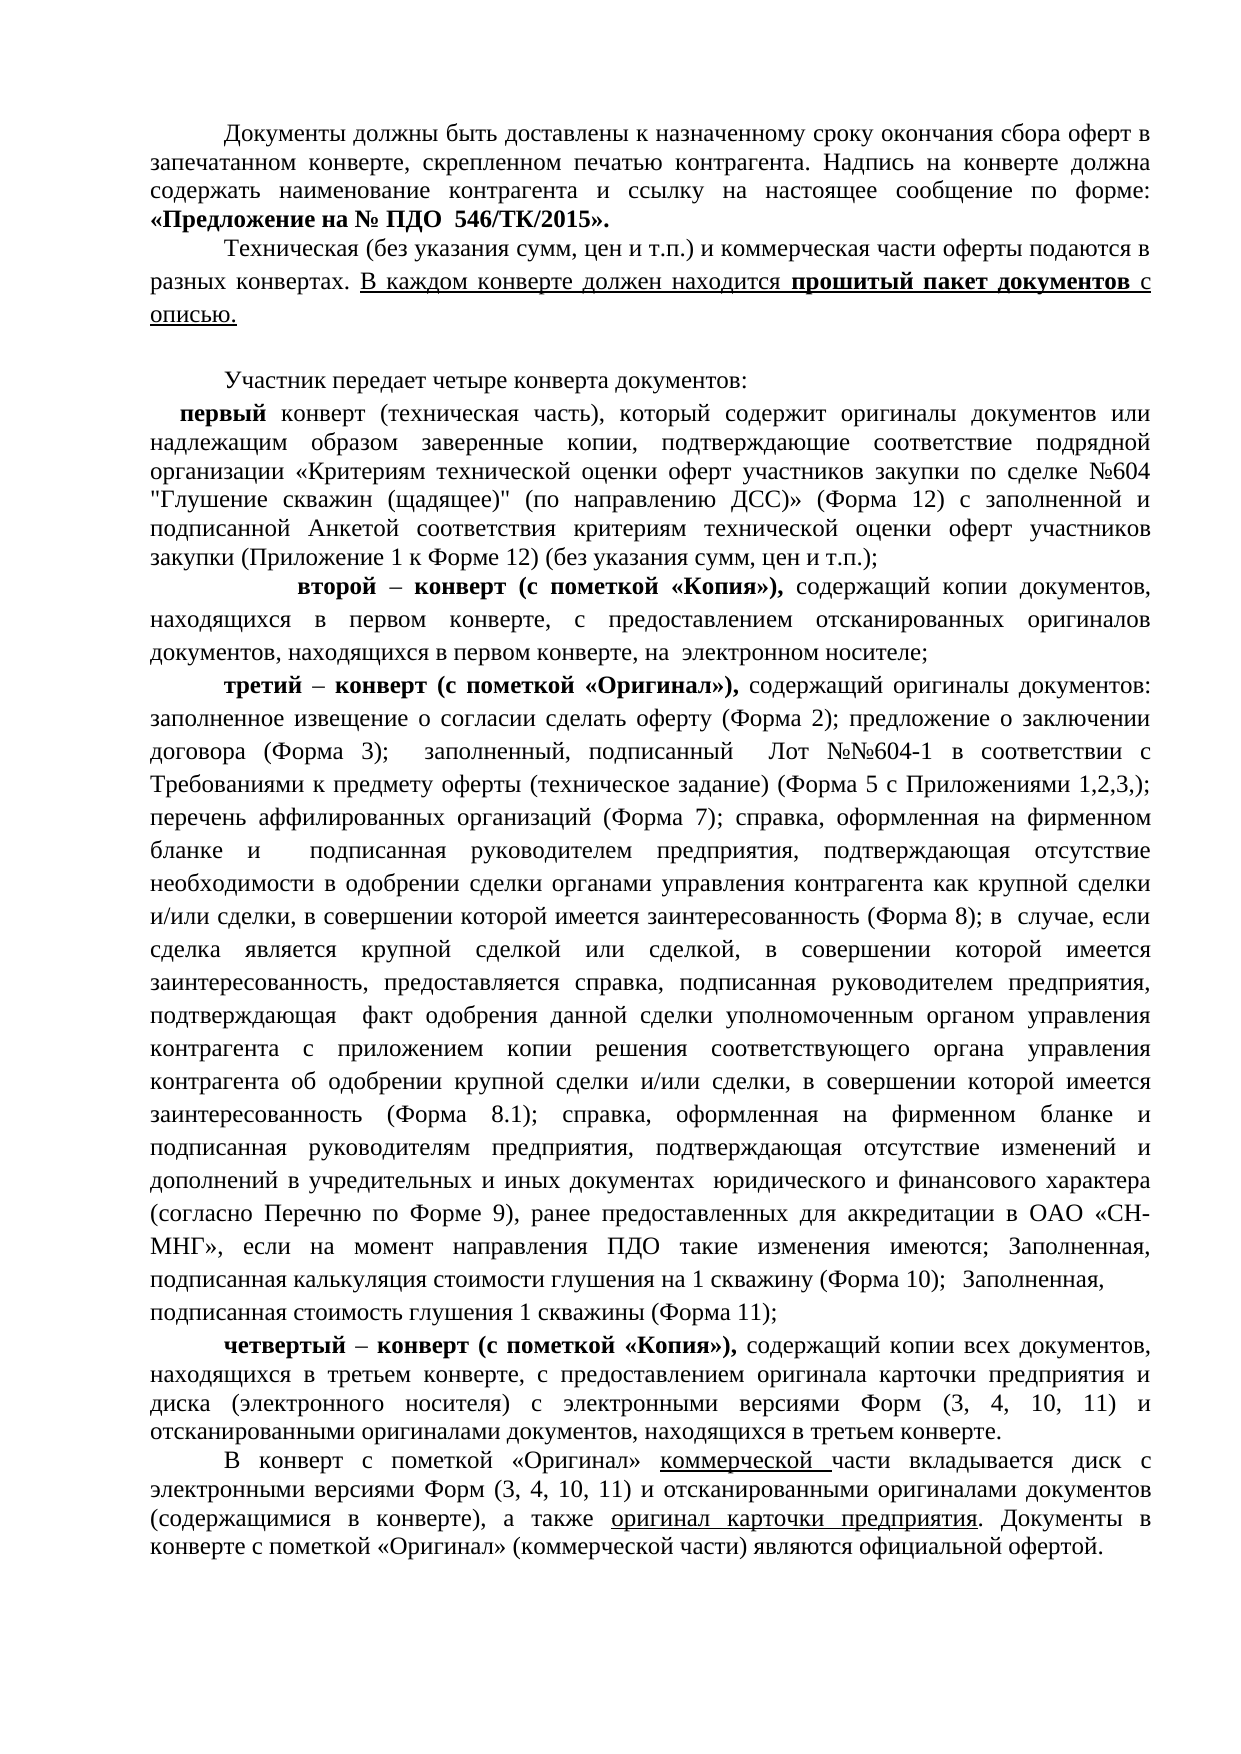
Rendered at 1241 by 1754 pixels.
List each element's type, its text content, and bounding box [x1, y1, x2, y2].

text Техническая (без указания сумм, цен и т.п.) и коммерческая части оферты подаются в разных конвертах. В каждом конверте должен находится прошитый пакет документов с описью. [150, 233, 1152, 328]
text первый конверт (техническая часть), который содержит оригиналы документов или надлежащим образом заверенные копии, подтверждающие соответствие подрядной организации «Критериям технической оценки оферт участников закупки по сделке №604 "Глушение скважин (щадящее)" (по направлению ДСС)» (Форма 12) с заполненной и подписанной Анкетой соответствия критериям технической оценки оферт участников закупки (Приложение 1 к Форме 12) (без указания сумм, цен и т.п.); [150, 398, 1152, 571]
text Документы должны быть доставлены к назначенному сроку окончания сбора оферт в запечатанном конверте, скрепленном печатью контрагента. Надпись на конверте должна содержать наименование контрагента и ссылку на настоящее сообщение по форме: «Предложение на № ПДО 546/ТК/2015». [150, 118, 1152, 233]
text третий – конверт (с пометкой «Оригинал»), содержащий оригиналы документов: заполненное извещение о согласии сделать оферту (Форма 2); предложение о заключении договора (Форма 3); заполненный, подписанный Лот №№604-1 в соответствии с Требованиями к предмету оферты (техническое задание) (Форма 5 с Приложениями 1,2,3,); перечень аффилированных организаций (Форма 7); справка, оформленная на фирменном бланке и подписанная руководителем предприятия, подтверждающая отсутствие необходимости в одобрении сделки органами управления контрагента как крупной сделки и/или сделки, в совершении которой имеется заинтересованность (Форма 8); в случае, если сделка является крупной сделкой или сделкой, в совершении которой имеется заинтересованность, предоставляется справка, подписанная руководителем предприятия, подтверждающая факт одобрения данной сделки уполномоченным органом управления контрагента с приложением копии решения соответствующего органа управления контрагента об одобрении крупной сделки и/или сделки, в совершении которой имеется заинтересованность (Форма 8.1); справка, оформленная на фирменном бланке и подписанная руководителям предприятия, подтверждающая отсутствие изменений и дополнений в учредительных и иных документах юридического и финансового характера (согласно Перечню по Форме 9), ранее предоставленных для аккредитации в ОАО «СН-МНГ», если на момент направления ПДО такие изменения имеются; Заполненная, подписанная калькуляция стоимости глушения на 1 скважину (Форма 10); Заполненная, подписанная стоимость глушения 1 скважины (Форма 11); [150, 670, 1152, 1326]
text второй – конверт (с пометкой «Копия»), содержащий копии документов, находящихся в первом конверте, с предоставлением отсканированных оригиналов документов, находящихся в первом конверте, на электронном носителе; [150, 571, 1152, 666]
text В конверт с пометкой «Оригинал» коммерческой части вкладывается диск с электронными версиями Форм (3, 4, 10, 11) и отсканированными оригиналами документов (содержащимися в конверте), а также оригинал карточки предприятия. Документы в конверте с пометкой «Оригинал» (коммерческой части) являются официальной офертой. [150, 1445, 1152, 1560]
text Участник передает четыре конверта документов: [150, 365, 1152, 394]
text четвертый – конверт (с пометкой «Копия»), содержащий копии всех документов, находящихся в третьем конверте, с предоставлением оригинала карточки предприятия и диска (электронного носителя) с электронными версиями Форм (3, 4, 10, 11) и отсканированными оригиналами документов, находящихся в третьем конверте. [150, 1330, 1152, 1445]
